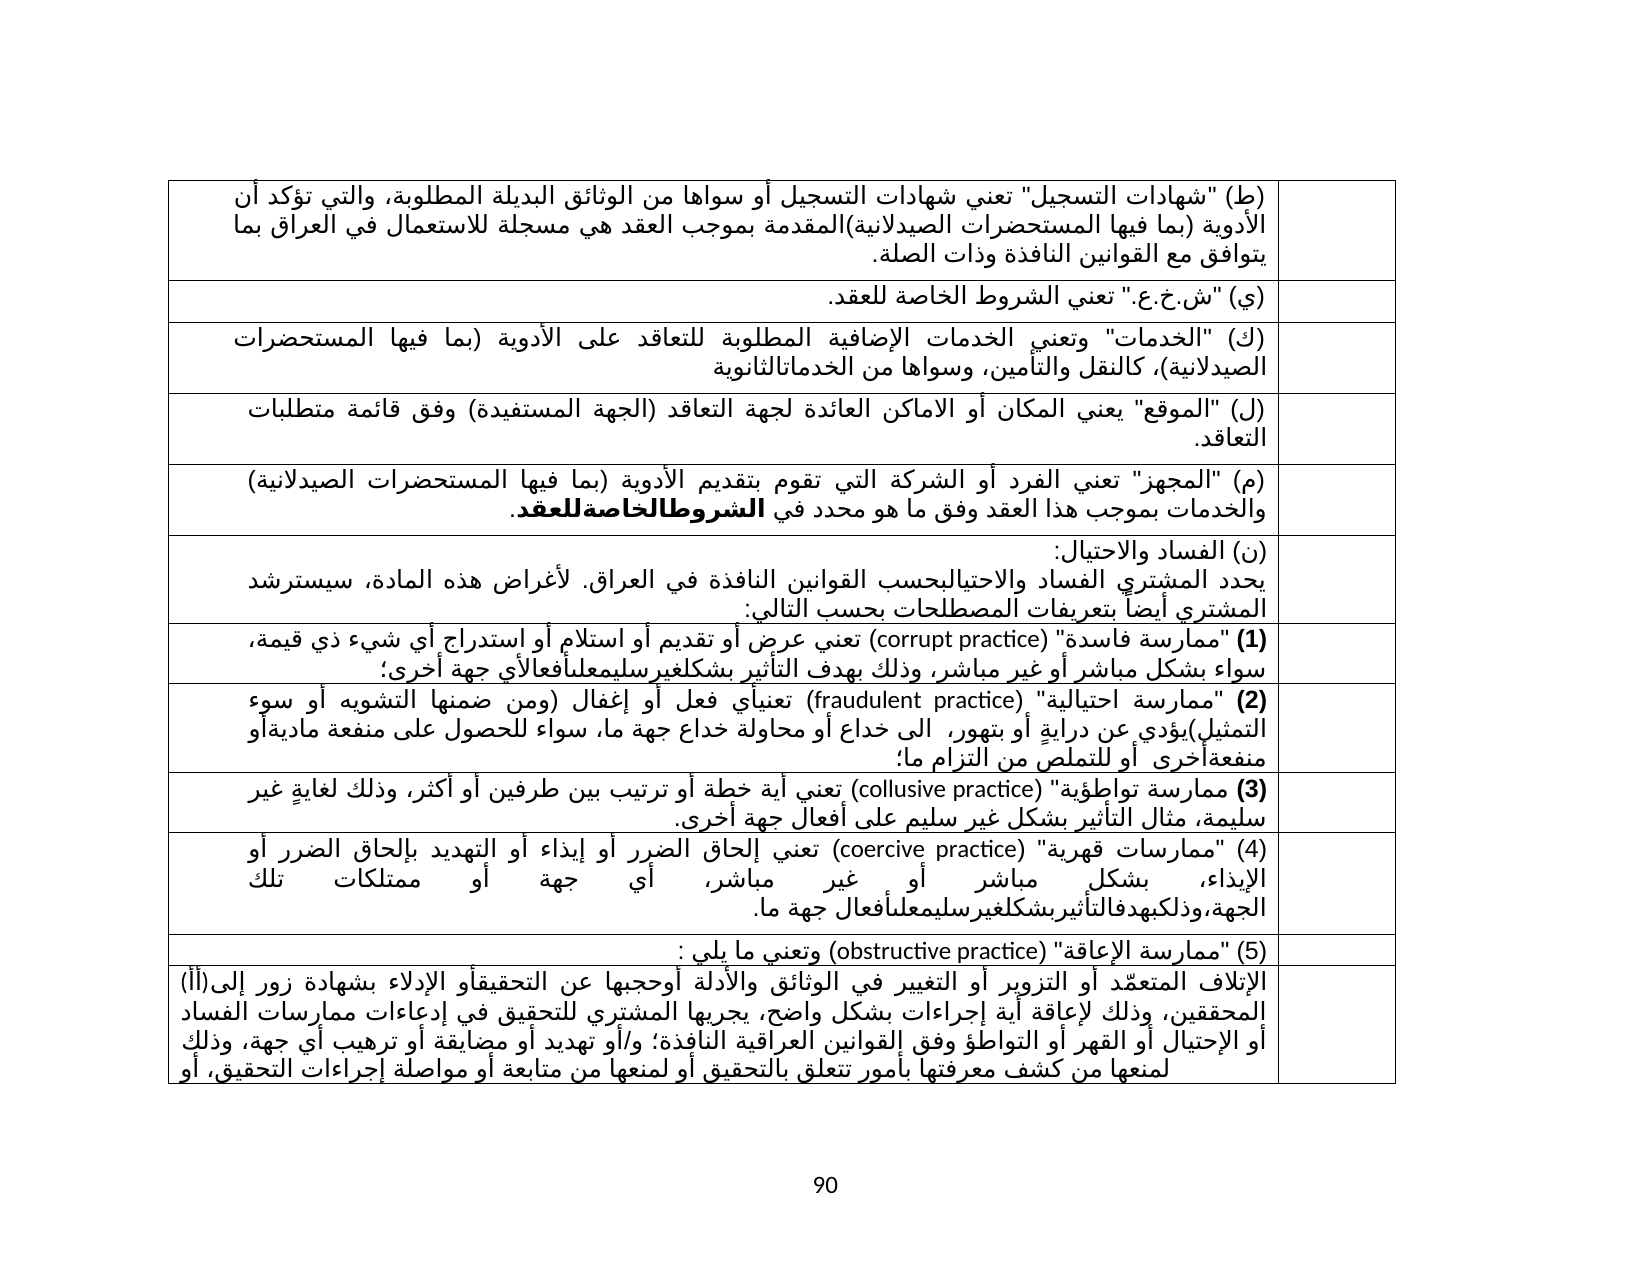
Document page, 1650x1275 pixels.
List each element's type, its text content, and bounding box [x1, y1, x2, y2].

table_cell [1279, 536, 1395, 622]
table_cell [1279, 181, 1395, 280]
table_cell [1279, 323, 1395, 393]
table_cell (م) "المجهز" تعني الفرد أو الشركة التي تقوم بتقديم الأدوية (بما فيها المستحضرات الصيدلانية) والخدمات بموجب هذا العقد وفق ما هو محدد في الشروطالخاصةللعقد. [169, 465, 1278, 535]
table_cell [1279, 966, 1395, 1083]
table_cell [1279, 833, 1395, 934]
table_cell [1279, 773, 1395, 832]
table_cell [1279, 281, 1395, 322]
table_cell [1279, 684, 1395, 772]
table_cell (5) "ممارسة الإعاقة" (obstructive practice) وتعني ما يلي : [169, 935, 1278, 965]
table_cell (أأ)الإتلاف المتعمّد أو التزوير أو التغيير في الوثائق والأدلة أوحجبها عن التحقيقأو الإدلاء بشهادة زور إلى المحققين، وذلك لإعاقة أية إجراءات بشكل واضح، يجريها المشتري للتحقيق في إدعاءات ممارسات الفساد أو الإحتيال أو القهر أو التواطؤ وفق القوانين العراقية النافذة؛ و/أو تهديد أو مضايقة أو ترهيب أي جهة، وذلك لمنعها من كشف معرفتها بأمور تتعلق بالتحقيق أو لمنعها من متابعة أو مواصلة إجراءات التحقيق، أو [169, 966, 1278, 1083]
table_cell (3) ممارسة تواطؤية" (collusive practice) تعني أية خطة أو ترتيب بين طرفين أو أكثر، وذلك لغايةٍ غير سليمة، مثال التأثير بشكل غير سليم على أفعال جهة أخرى. [169, 773, 1278, 832]
table_cell (2) "ممارسة احتيالية" (fraudulent practice) تعنيأي فعل أو إغفال (ومن ضمنها التشويه أو سوء التمثيل)يؤدي عن درايةٍ أو بتهور، الى خداع أو محاولة خداع جهة ما، سواء للحصول على منفعة ماديةأو منفعةأخرى أو للتملص من التزام ما؛ [169, 684, 1278, 772]
table_cell (ي) "ش.خ.ع." تعني الشروط الخاصة للعقد. [169, 281, 1278, 322]
table_cell [1279, 394, 1395, 464]
table_cell (1) "ممارسة فاسدة" (corrupt practice) تعني عرض أو تقديم أو استلام أو استدراج أي شيء ذي قيمة، سواء بشكل مباشر أو غير مباشر، وذلك بهدف التأثير بشكلغيرسليمعلىأفعالأي جهة أخرى؛ [169, 624, 1278, 683]
table_cell [1279, 935, 1395, 965]
table_cell (ك) "الخدمات" وتعني الخدمات الإضافية المطلوبة للتعاقد على الأدوية (بما فيها المستحضرات الصيدلانية)، كالنقل والتأمين، وسواها من الخدماتالثانوية [169, 323, 1278, 393]
table_cell (4) "ممارسات قهرية" (coercive practice) تعني إلحاق الضرر أو إيذاء أو التهديد بإلحاق الضرر أو الإيذاء، بشكل مباشر أو غير مباشر، أي جهة أو ممتلكات تلك الجهة،وذلكبهدفالتأثيربشكلغيرسليمعلىأفعال جهة ما. [169, 833, 1278, 934]
table_cell [1279, 465, 1395, 535]
table_cell (ط) "شهادات التسجيل" تعني شهادات التسجيل أو سواها من الوثائق البديلة المطلوبة، والتي تؤكد أن الأدوية (بما فيها المستحضرات الصيدلانية)المقدمة بموجب العقد هي مسجلة للاستعمال في العراق بما يتوافق مع القوانين النافذة وذات الصلة. [169, 181, 1278, 280]
table_cell (ل) "الموقع" يعني المكان أو الاماكن العائدة لجهة التعاقد (الجهة المستفيدة) وفق قائمة متطلبات التعاقد. [169, 394, 1278, 464]
table_cell [1279, 624, 1395, 683]
table_cell (ن) الفساد والاحتيال: يحدد المشتري الفساد والاحتيالبحسب القوانين النافذة في العراق. لأغراض هذه المادة، سيسترشد المشتري أيضاً بتعريفات المصطلحات بحسب التالي: [169, 536, 1278, 622]
